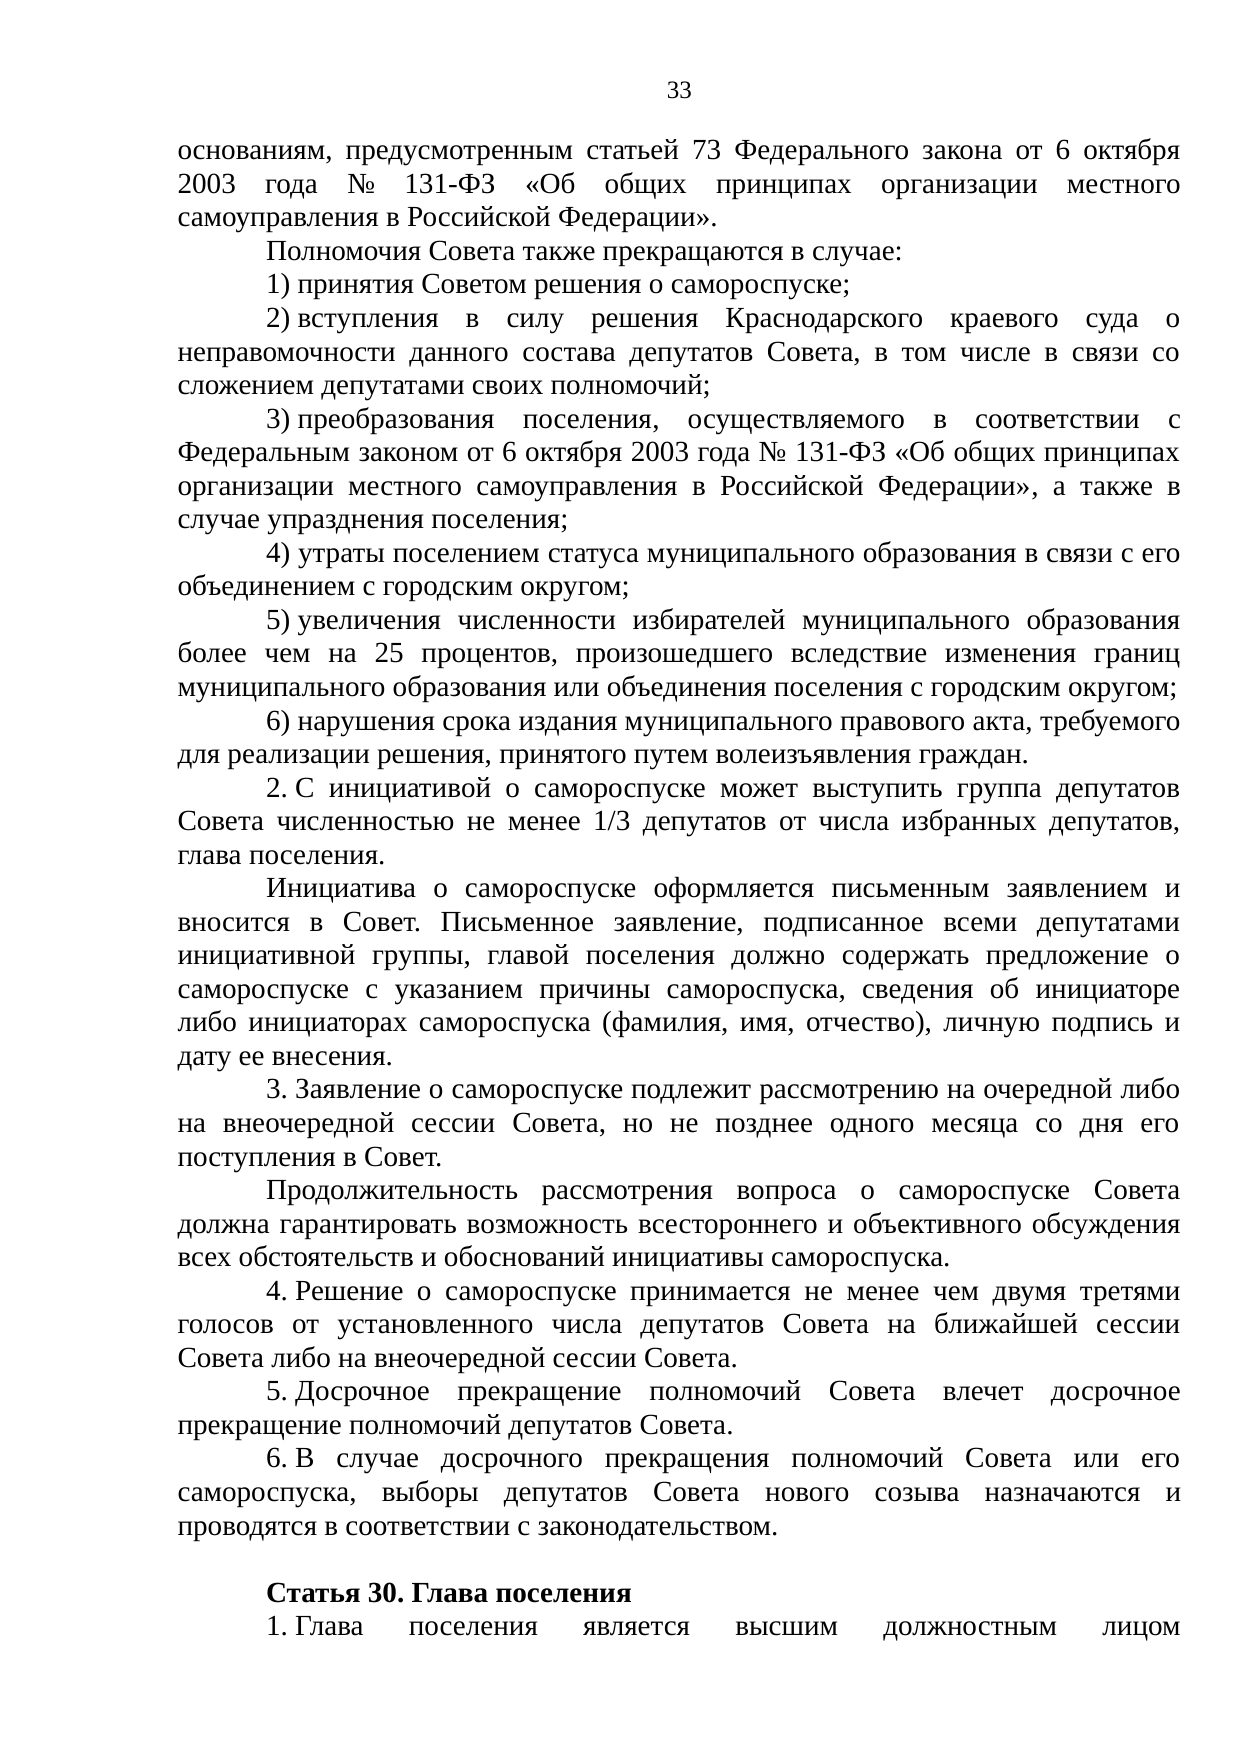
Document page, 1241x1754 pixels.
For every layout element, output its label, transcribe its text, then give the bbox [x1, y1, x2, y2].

text 1) принятия Советом решения о самороспуске; [177, 267, 1181, 300]
text 5) увеличения численности избирателей муниципального образования более чем на 25 процентов, произошедшего вследствие изменения границ муниципального образования или объединения поселения с городским округом; [177, 602, 1181, 703]
text 2. С инициативой о самороспуске может выступить группа депутатов Совета численностью не менее 1/3 депутатов от числа избранных депутатов, глава поселения. [177, 770, 1181, 870]
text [177, 132, 1181, 233]
text 6) нарушения срока издания муниципального правового акта, требуемого для реализации решения, принятого путем волеизъявления граждан. [177, 703, 1181, 770]
text Полномочия Совета также прекращаются в случае: [266, 233, 1181, 267]
text 2) вступления в силу решения Краснодарского краевого суда о неправомочности данного состава депутатов Совета, в том числе в связи со сложением депутатами своих полномочий; [177, 300, 1181, 401]
text 5. Досрочное прекращение полномочий Совета влечет досрочное прекращение полномочий депутатов Совета. [177, 1373, 1181, 1441]
text 4) утраты поселением статуса муниципального образования в связи с его объединением с городским округом; [177, 535, 1181, 602]
text Статья 30. Глава поселения [177, 1575, 1181, 1608]
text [177, 1608, 1181, 1642]
text Продолжительность рассмотрения вопроса о самороспуске Совета должна гарантировать возможность всестороннего и объективного обсуждения всех обстоятельств и обоснований инициативы самороспуска. [177, 1172, 1181, 1273]
text 4. Решение о самороспуске принимается не менее чем двумя третями голосов от установленного числа депутатов Совета на ближайшей сессии Совета либо на внеочередной сессии Совета. [177, 1273, 1181, 1373]
text 6. В случае досрочного прекращения полномочий Совета или его самороспуска, выборы депутатов Совета нового созыва назначаются и проводятся в соответствии с законодательством. [177, 1441, 1181, 1541]
text 3. Заявление о самороспуске подлежит рассмотрению на очередной либо на внеочередной сессии Совета, но не позднее одного месяца со дня его поступления в Совет. [177, 1072, 1181, 1172]
text 3) преобразования поселения, осуществляемого в соответствии с Федеральным законом от 6 октября 2003 года № 131-ФЗ «Об общих принципах организации местного самоуправления в Российской Федерации», а также в случае упразднения поселения; [177, 401, 1181, 535]
text Инициатива о самороспуске оформляется письменным заявлением и вносится в Совет. Письменное заявление, подписанное всеми депутатами инициативной группы, главой поселения должно содержать предложение о самороспуске с указанием причины самороспуска, сведения об инициаторе либо инициаторах самороспуска (фамилия, имя, отчество), личную подпись и дату ее внесения. [177, 870, 1181, 1072]
